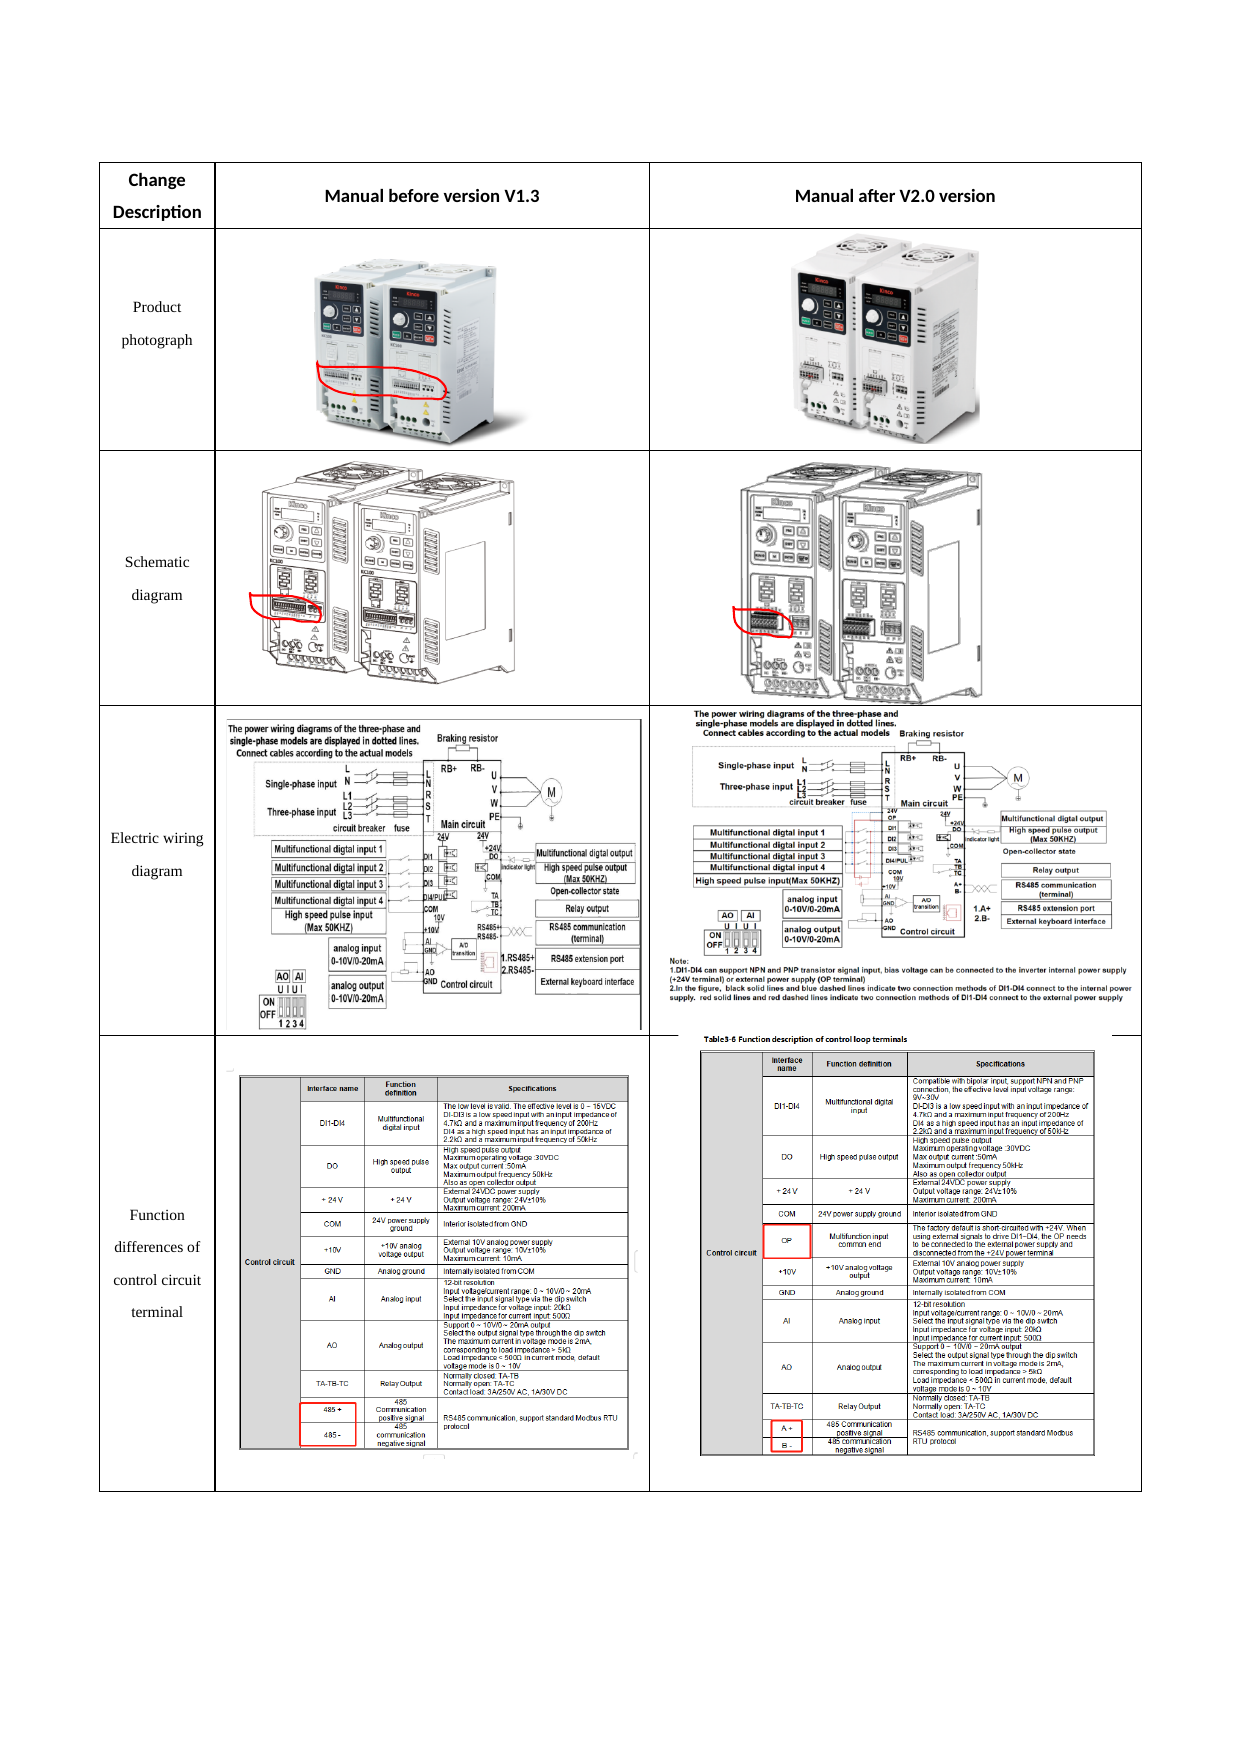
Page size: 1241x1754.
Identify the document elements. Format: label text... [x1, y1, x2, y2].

table_cell [216, 451, 649, 705]
table_cell [216, 1036, 649, 1491]
picture [735, 611, 791, 636]
table_cell [216, 706, 649, 1035]
table_cell Schematic diagram [100, 451, 214, 705]
table_cell Function differences of control circuit terminal [100, 1036, 214, 1491]
table_cell [650, 1036, 1141, 1491]
table_cell [589, 229, 649, 450]
table_cell [650, 451, 1141, 705]
picture [254, 597, 319, 620]
table_header Manual before version V1.3 [216, 163, 649, 228]
table_cell [650, 706, 1141, 1035]
table_cell Electric wiring diagram [100, 706, 214, 1035]
picture [226, 1068, 638, 1459]
picture [678, 1035, 1112, 1462]
table_header Manual after V2.0 version [650, 163, 1141, 228]
picture [226, 229, 589, 687]
table_cell [216, 229, 226, 450]
picture [226, 719, 642, 1030]
table_header Change Description [100, 163, 214, 228]
table_cell Product photograph [100, 229, 214, 450]
picture [660, 459, 1136, 1009]
picture [791, 228, 980, 444]
table_cell [650, 229, 1141, 450]
